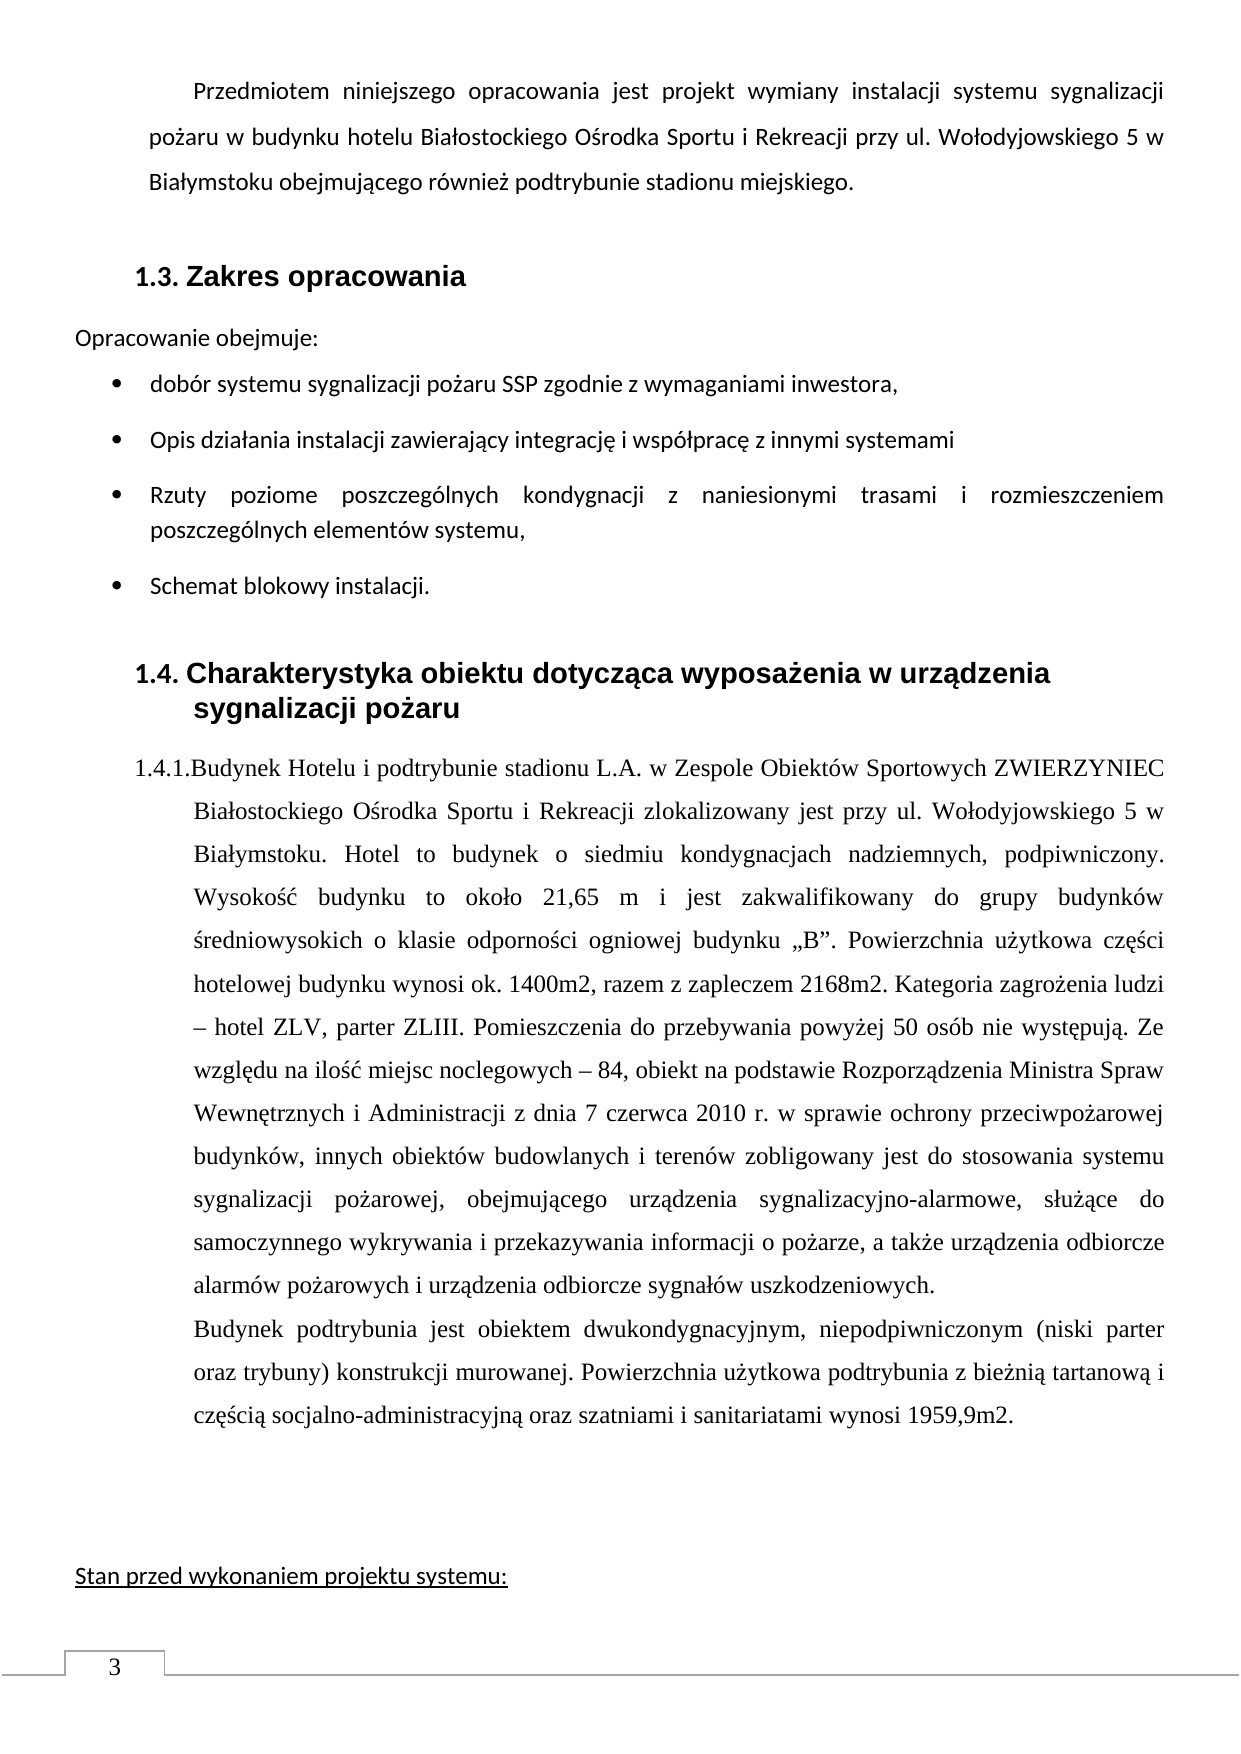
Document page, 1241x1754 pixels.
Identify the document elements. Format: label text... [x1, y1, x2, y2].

subtitle Zakres opracowania [134, 258, 1165, 293]
list Schemat blokowy instalacji. [112, 571, 1165, 601]
subtitle Charakterystyka obiektu dotycząca wyposażenia w urządzenia sygnalizacji pożaru [134, 655, 1165, 724]
list Opis działania instalacji zawierający integrację i współpracę z innymi systemami [112, 424, 1165, 454]
text Stan przed wykonaniem projektu systemu: [75, 1560, 1165, 1590]
text Przedmiotem niniejszego opracowania jest projekt wymiany instalacji systemu sygnalizacji pożaru w budynku hotelu Białostockiego Ośrodka Sportu i Rekreacji przy ul. Wołodyjowskiego 5 w Białymstoku obejmującego również podtrybunie stadionu miejskiego. [149, 75, 1165, 197]
text Opracowanie obejmuje: [75, 322, 1165, 353]
list Rzuty poziome poszczególnych kondygnacji z naniesionymi trasami i rozmieszczeniem poszczególnych elementów systemu, [112, 480, 1165, 545]
list dobór systemu sygnalizacji pożaru SSP zgodnie z wymaganiami inwestora, [112, 368, 1165, 398]
list Budynek Hotelu i podtrybunie stadionu L.A. w Zespole Obiektów Sportowych ZWIERZYNIEC Białostockiego Ośrodka Sportu i Rekreacji zlokalizowany jest przy ul. Wołodyjowskiego 5 w Białymstoku. Hotel to budynek o siedmiu kondygnacjach nadziemnych, podpiwniczony. Wysokość budynku to około 21,65 m i jest zakwalifikowany do grupy budynków średniowysokich o klasie odporności ogniowej budynku „B”. Powierzchnia użytkowa części hotelowej budynku wynosi ok. 1400m2, razem z zapleczem 2168m2. Kategoria zagrożenia ludzi – hotel ZLV, parter ZLIII. Pomieszczenia do przebywania powyżej 50 osób nie występują. Ze względu na ilość miejsc noclegowych – 84, obiekt na podstawie Rozporządzenia Ministra Spraw Wewnętrznych i Administracji z dnia 7 czerwca 2010 r. w sprawie ochrony przeciwpożarowej budynków, innych obiektów budowlanych i terenów zobligowany jest do stosowania systemu sygnalizacji pożarowej, obejmującego urządzenia sygnalizacyjno-alarmowe, służące do samoczynnego wykrywania i przekazywania informacji o pożarze, a także urządzenia odbiorcze alarmów pożarowych i urządzenia odbiorcze sygnałów uszkodzeniowych. [134, 753, 1165, 1299]
text Budynek podtrybunia jest obiektem dwukondygnacyjnym, niepodpiwniczonym (niski parter oraz trybuny) konstrukcji murowanej. Powierzchnia użytkowa podtrybunia z bieżnią tartanową i częścią socjalno-administracyjną oraz szatniami i sanitariatami wynosi 1959,9m2. [193, 1314, 1165, 1429]
